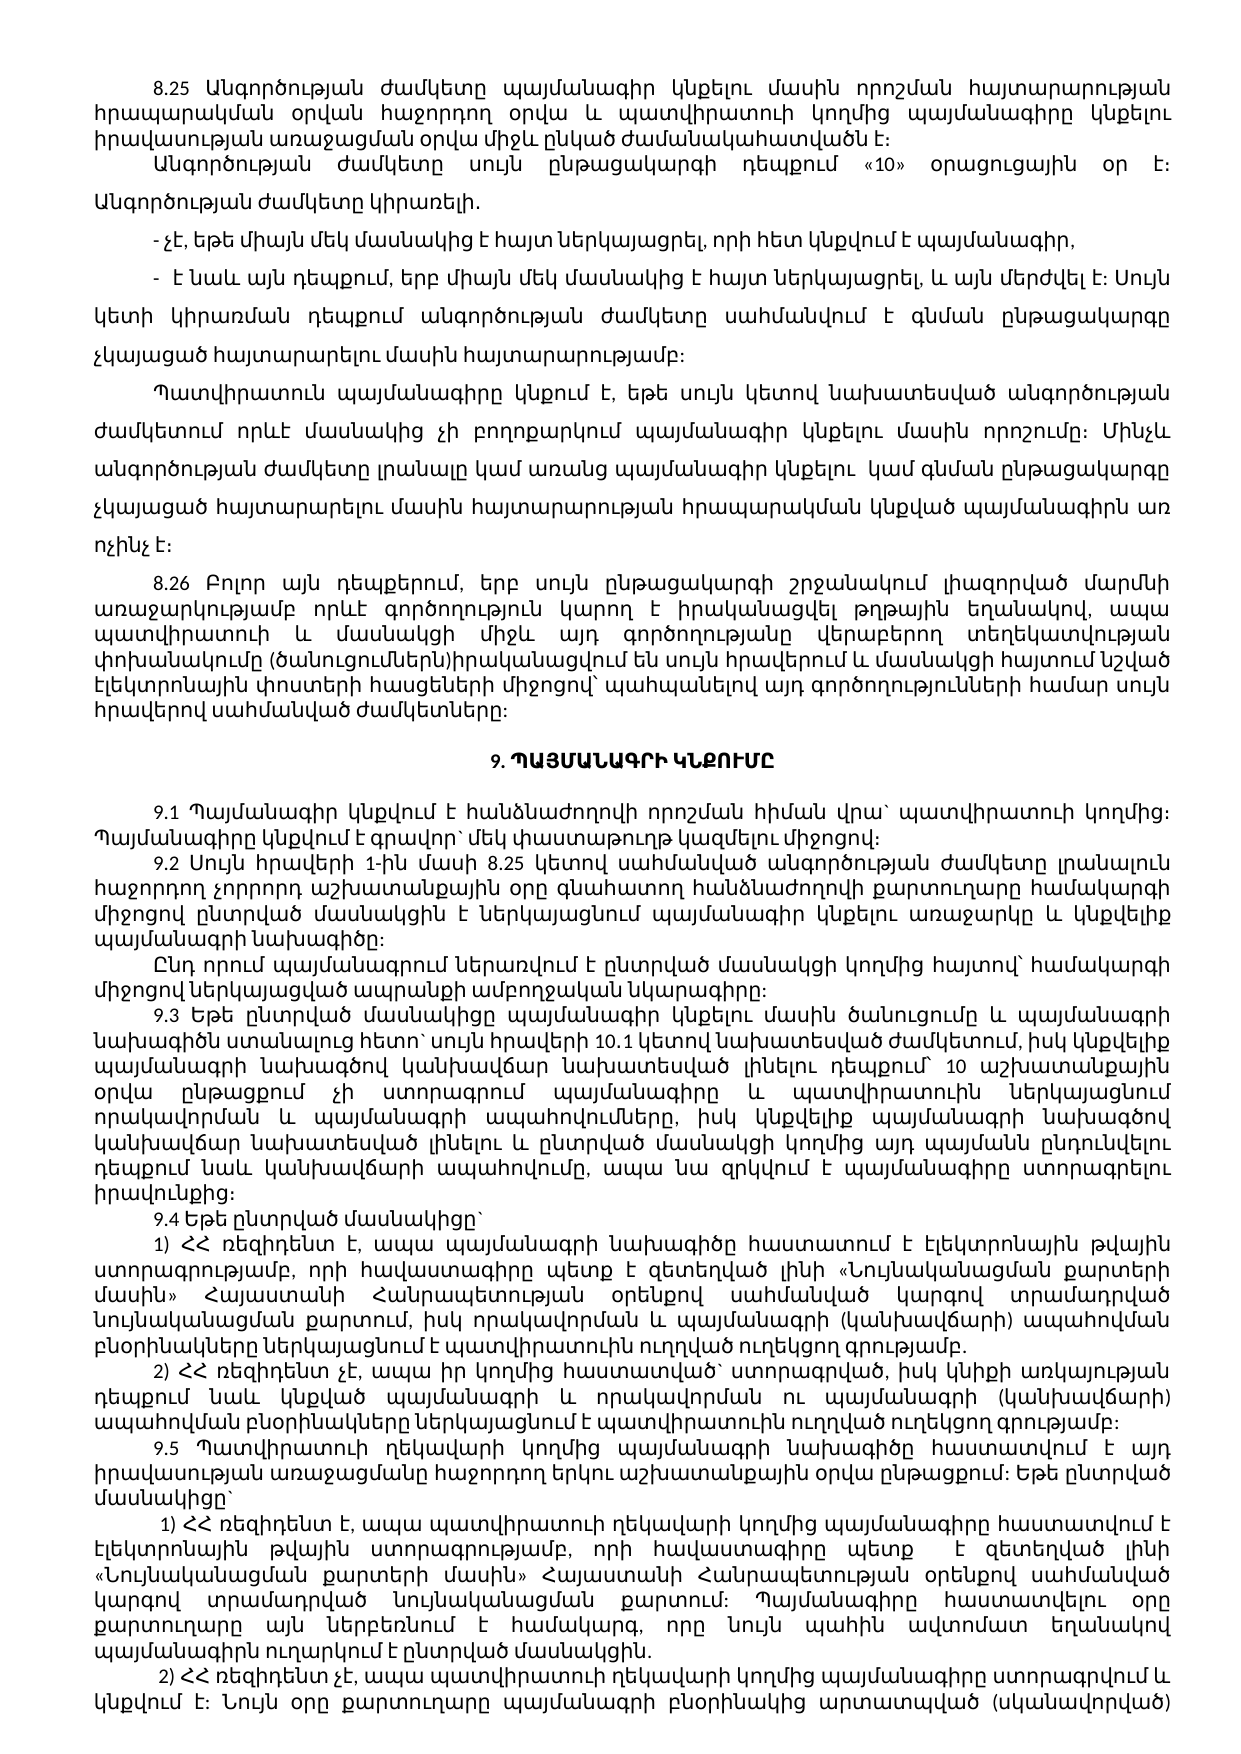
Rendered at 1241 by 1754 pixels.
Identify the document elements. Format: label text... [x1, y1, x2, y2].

text - չէ, եթե միայն մեկ մասնակից է հայտ ներկայացրել, որի հետ կնքվում է պայմանագիր, [94, 227, 1171, 253]
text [94, 1663, 1171, 1714]
text 8.26 Բոլոր այն դեպքերում, երբ սույն ընթացակարգի շրջանակում լիազորված մարմնի առաջարկությամբ որևէ գործողություն կարող է իրականացվել թղթային եղանակով, ապա պատվիրատուի և մասնակցի միջև այդ գործողությանը վերաբերող տեղեկատվության փոխանակումը (ծանուցումներն)իրականացվում են սույն հրավերում և մասնակցի հայտում նշված էլեկտրոնային փոստերի հասցեների միջոցով՝ պահպանելով այդ գործողությունների համար սույն հրավերով սահմանված ժամկետները: [94, 571, 1171, 723]
text 9.5 Պատվիրատուի ղեկավարի կողմից պայմանագրի նախագիծը հաստատվում է այդ իրավասության առաջացմանը հաջորդող երկու աշխատանքային օրվա ընթացքում: Եթե ընտրված մասնակիցը` [94, 1435, 1171, 1511]
text - է նաև այն դեպքում, երբ միայն մեկ մասնակից է հայտ ներկայացրել, և այն մերժվել է: Սույն կետի կիրառման դեպքում անգործության ժամկետը սահմանվում է գնման ընթացակարգը չկայացած հայտարարելու մասին հայտարարությամբ: [94, 266, 1171, 367]
text 9.2 Սույն հրավերի 1-ին մասի 8.25 կետով սահմանված անգործության ժամկետը լրանալուն հաջորդող չորրորդ աշխատանքային օրը գնահատող հանձնաժողովի քարտուղարը համակարգի միջոցով ընտրված մասնակցին է ներկայացնում պայմանագիր կնքելու առաջարկը և կնքվելիք պայմանագրի նախագիծը: [94, 850, 1171, 952]
text 9.4 Եթե ընտրված մասնակիցը` [94, 1206, 1171, 1231]
text 2) ՀՀ ռեզիդենտ չէ, ապա իր կողմից հաստատված` ստորագրված, իսկ կնիքի առկայության դեպքում նաև կնքված պայմանագրի և որակավորման ու պայմանագրի (կանխավճարի) ապահովման բնօրինակները ներկայացնում է պատվիրատուին ուղղված ուղեկցող գրությամբ: [94, 1358, 1171, 1435]
text Անգործության ժամկետը սույն ընթացակարգի դեպքում «10» օրացուցային օր է։ Անգործության ժամկետը կիրառելի․ [94, 151, 1171, 215]
text 8.25 Անգործության ժամկետը պայմանագիր կնքելու մասին որոշման հայտարարության հրապարակման օրվան հաջորդող օրվա և պատվիրատուի կողմից պայմանագիրը կնքելու իրավասության առաջացման օրվա միջև ընկած ժամանակահատվածն է։ [94, 75, 1171, 151]
text 9.3 Եթե ընտրված մասնակիցը պայմանագիր կնքելու մասին ծանուցումը և պայմանագրի նախագիծն ստանալուց հետո` սույն հրավերի 10․1 կետով նախատեսված ժամկետում, իսկ կնքվելիք պայմանագրի նախագծով կանխավճար նախատեսված լինելու դեպքում՝ 10 աշխատանքային օրվա ընթացքում չի ստորագրում պայմանագիրը և պատվիրատուին ներկայացնում որակավորման և պայմանագրի ապահովումները, իսկ կնքվելիք պայմանագրի նախագծով կանխավճար նախատեսված լինելու և ընտրված մասնակցի կողմից այդ պայմանն ընդունվելու դեպքում նաև կանխավճարի ապահովումը, ապա նա զրկվում է պայմանագիրը ստորագրելու իրավունքից։ [94, 1003, 1171, 1206]
text Ընդ որում պայմանագրում ներառվում է ընտրված մասնակցի կողմից հայտով՝ համակարգի միջոցով ներկայացված ապրանքի ամբողջական նկարագիրը: [94, 952, 1171, 1003]
text 9. ՊԱՅՄԱՆԱԳՐԻ ԿՆՔՈՒՄԸ [94, 748, 1171, 774]
text 9.1 Պայմանագիր կնքվում է հանձնաժողովի որոշման հիման վրա` պատվիրատուի կողմից։ Պայմանագիրը կնքվում է գրավոր` մեկ փաստաթուղթ կազմելու միջոցով։ [94, 799, 1171, 850]
text Պատվիրատուն պայմանագիրը կնքում է, եթե սույն կետով նախատեսված անգործության ժամկետում որևէ մասնակից չի բողոքարկում պայմանագիր կնքելու մասին որոշումը։ Մինչև անգործության ժամկետը լրանալը կամ առանց պայմանագիր կնքելու կամ գնման ընթացակարգը չկայացած հայտարարելու մասին հայտարարության հրապարակման կնքված պայմանագիրն առ ոչինչ է։ [94, 380, 1171, 558]
text 1) ՀՀ ռեզիդենտ է, ապա պայմանագրի նախագիծը հաստատում է էլեկտրոնային թվային ստորագրությամբ, որի հավաստագիրը պետք է զետեղված լինի «Նույնականացման քարտերի մասին» Հայաստանի Հանրապետության օրենքով սահմանված կարգով տրամադրված նույնականացման քարտում, իսկ որակավորման և պայմանագրի (կանխավճարի) ապահովման բնօրինակները ներկայացնում է պատվիրատուին ուղղված ուղեկցող գրությամբ. [94, 1231, 1171, 1358]
text 1) ՀՀ ռեզիդենտ է, ապա պատվիրատուի ղեկավարի կողմից պայմանագիրը հաստատվում է էլեկտրոնային թվային ստորագրությամբ, որի հավաստագիրը պետք է զետեղված լինի «Նույնականացման քարտերի մասին» Հայաստանի Հանրապետության օրենքով սահմանված կարգով տրամադրված նույնականացման քարտում: Պայմանագիրը հաստատվելու օրը քարտուղարը այն ներբեռնում է համակարգ, որը նույն պահին ավտոմատ եղանակով պայմանագիրն ուղարկում է ընտրված մասնակցին. [94, 1511, 1171, 1663]
